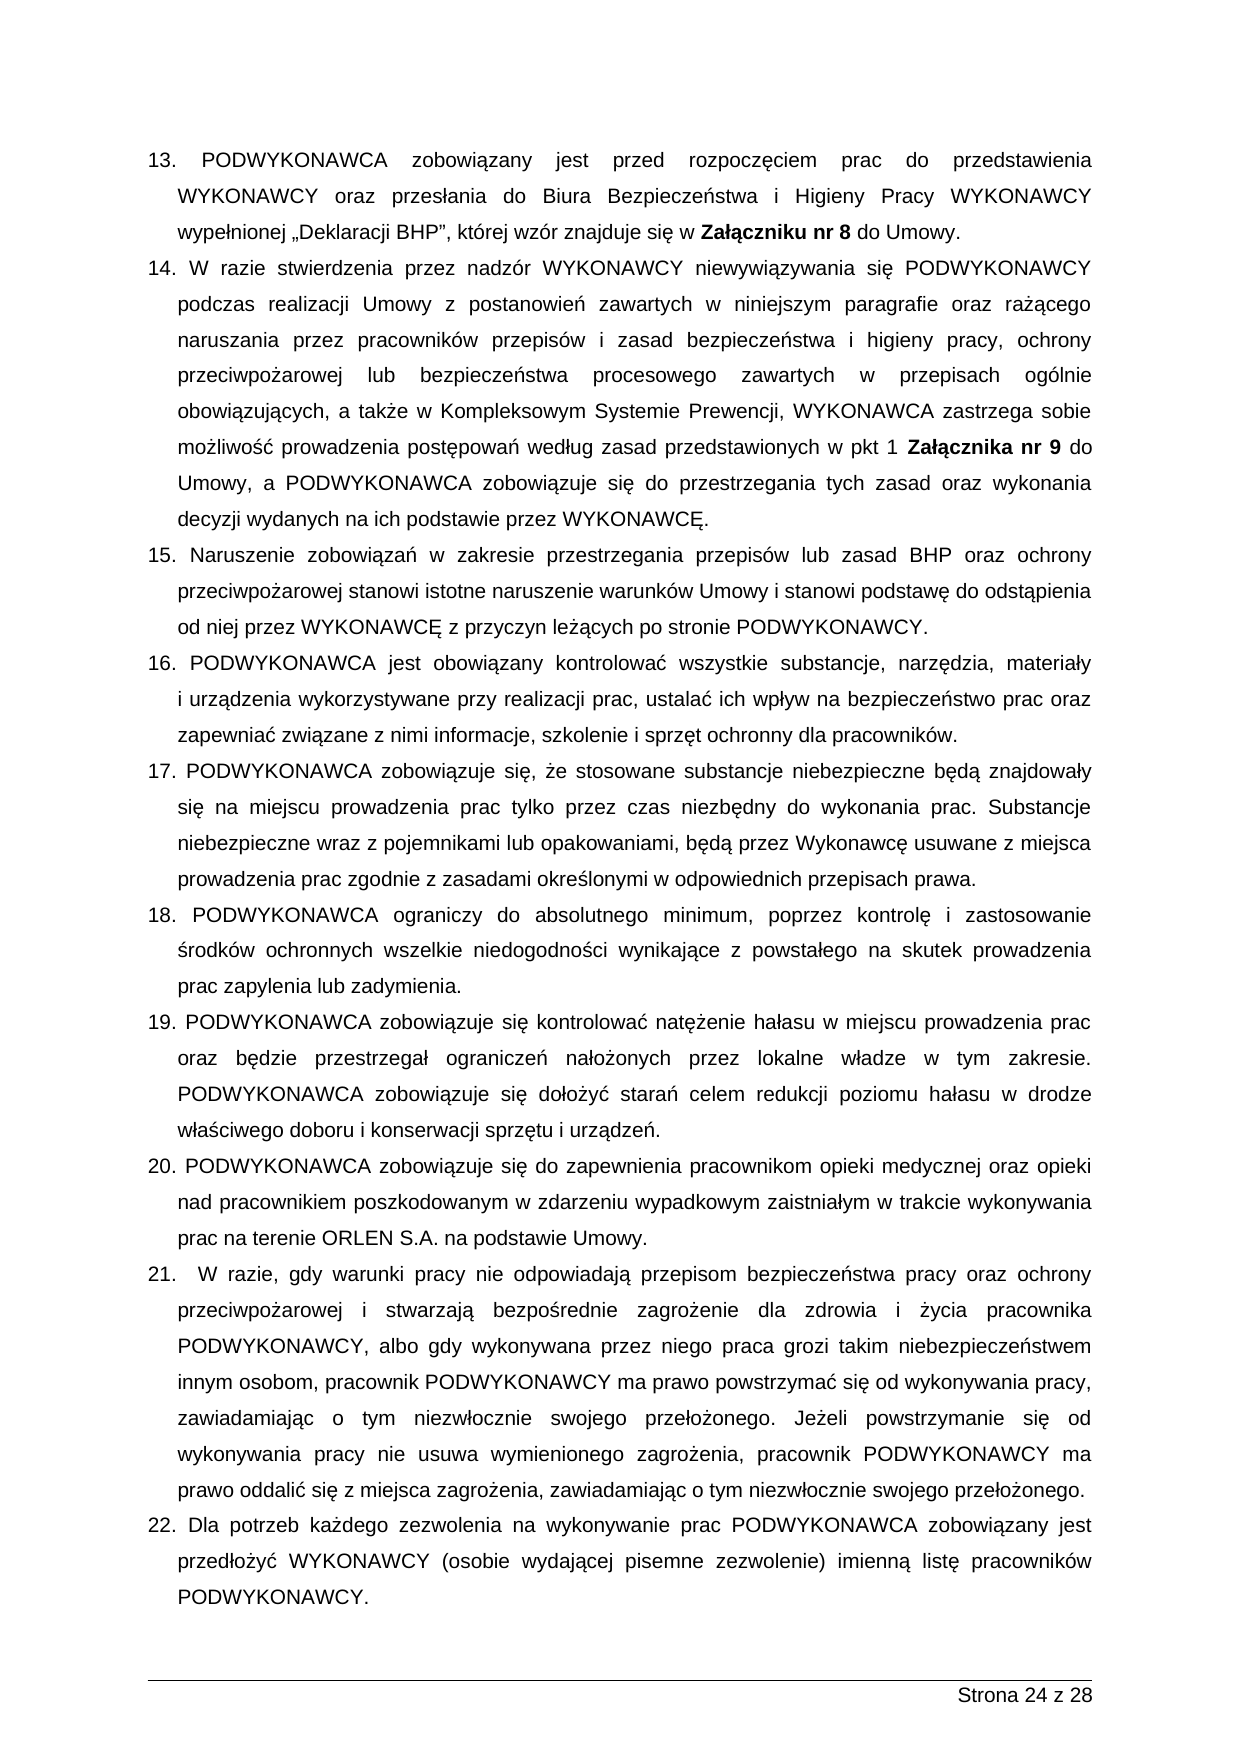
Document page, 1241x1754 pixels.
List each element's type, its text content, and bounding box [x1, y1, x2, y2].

list W razie stwierdzenia przez nadzór WYKONAWCY niewywiązywania się PODWYKONAWCY podczas realizacji Umowy z postanowień zawartych w niniejszym paragrafie oraz rażącego naruszania przez pracowników przepisów i zasad bezpieczeństwa i higieny pracy, ochrony przeciwpożarowej lub bezpieczeństwa procesowego zawartych w przepisach ogólnie obowiązujących, a także w Kompleksowym Systemie Prewencji, WYKONAWCA zastrzega sobie możliwość prowadzenia postępowań według zasad przedstawionych w pkt 1 Załącznika nr 9 do Umowy, a PODWYKONAWCA zobowiązuje się do przestrzegania tych zasad oraz wykonania decyzji wydanych na ich podstawie przez WYKONAWCĘ. [148, 256, 1092, 531]
list Dla potrzeb każdego zezwolenia na wykonywanie prac PODWYKONAWCA zobowiązany jest przedłożyć WYKONAWCY (osobie wydającej pisemne zezwolenie) imienną listę pracowników PODWYKONAWCY. [148, 1513, 1092, 1609]
list W razie, gdy warunki pracy nie odpowiadają przepisom bezpieczeństwa pracy oraz ochrony przeciwpożarowej i stwarzają bezpośrednie zagrożenie dla zdrowia i życia pracownika PODWYKONAWCY, albo gdy wykonywana przez niego praca grozi takim niebezpieczeństwem innym osobom, pracownik PODWYKONAWCY ma prawo powstrzymać się od wykonywania pracy, zawiadamiając o tym niezwłocznie swojego przełożonego. Jeżeli powstrzymanie się od wykonywania pracy nie usuwa wymienionego zagrożenia, pracownik PODWYKONAWCY ma prawo oddalić się z miejsca zagrożenia, zawiadamiając o tym niezwłocznie swojego przełożonego. [148, 1262, 1092, 1501]
list PODWYKONAWCA zobowiązuje się do zapewnienia pracownikom opieki medycznej oraz opieki nad pracownikiem poszkodowanym w zdarzeniu wypadkowym zaistniałym w trakcie wykonywania prac na terenie ORLEN S.A. na podstawie Umowy. [148, 1154, 1092, 1250]
list PODWYKONAWCA zobowiązuje się kontrolować natężenie hałasu w miejscu prowadzenia prac oraz będzie przestrzegał ograniczeń nałożonych przez lokalne władze w tym zakresie. PODWYKONAWCA zobowiązuje się dołożyć starań celem redukcji poziomu hałasu w drodze właściwego doboru i konserwacji sprzętu i urządzeń. [148, 1010, 1092, 1142]
list PODWYKONAWCA zobowiązuje się, że stosowane substancje niebezpieczne będą znajdowały się na miejscu prowadzenia prac tylko przez czas niezbędny do wykonania prac. Substancje niebezpieczne wraz z pojemnikami lub opakowaniami, będą przez Wykonawcę usuwane z miejsca prowadzenia prac zgodnie z zasadami określonymi w odpowiednich przepisach prawa. [148, 759, 1092, 890]
list Naruszenie zobowiązań w zakresie przestrzegania przepisów lub zasad BHP oraz ochrony przeciwpożarowej stanowi istotne naruszenie warunków Umowy i stanowi podstawę do odstąpienia od niej przez WYKONAWCĘ z przyczyn leżących po stronie PODWYKONAWCY. [148, 543, 1092, 639]
list PODWYKONAWCA jest obowiązany kontrolować wszystkie substancje, narzędzia, materiały i urządzenia wykorzystywane przy realizacji prac, ustalać ich wpływ na bezpieczeństwo prac oraz zapewniać związane z nimi informacje, szkolenie i sprzęt ochronny dla pracowników. [148, 651, 1092, 747]
list PODWYKONAWCA ograniczy do absolutnego minimum, poprzez kontrolę i zastosowanie środków ochronnych wszelkie niedogodności wynikające z powstałego na skutek prowadzenia prac zapylenia lub zadymienia. [148, 902, 1092, 998]
list PODWYKONAWCA zobowiązany jest przed rozpoczęciem prac do przedstawienia WYKONAWCY oraz przesłania do Biura Bezpieczeństwa i Higieny Pracy WYKONAWCY wypełnionej „Deklaracji BHP”, której wzór znajduje się w Załączniku nr 8 do Umowy. [148, 148, 1092, 243]
